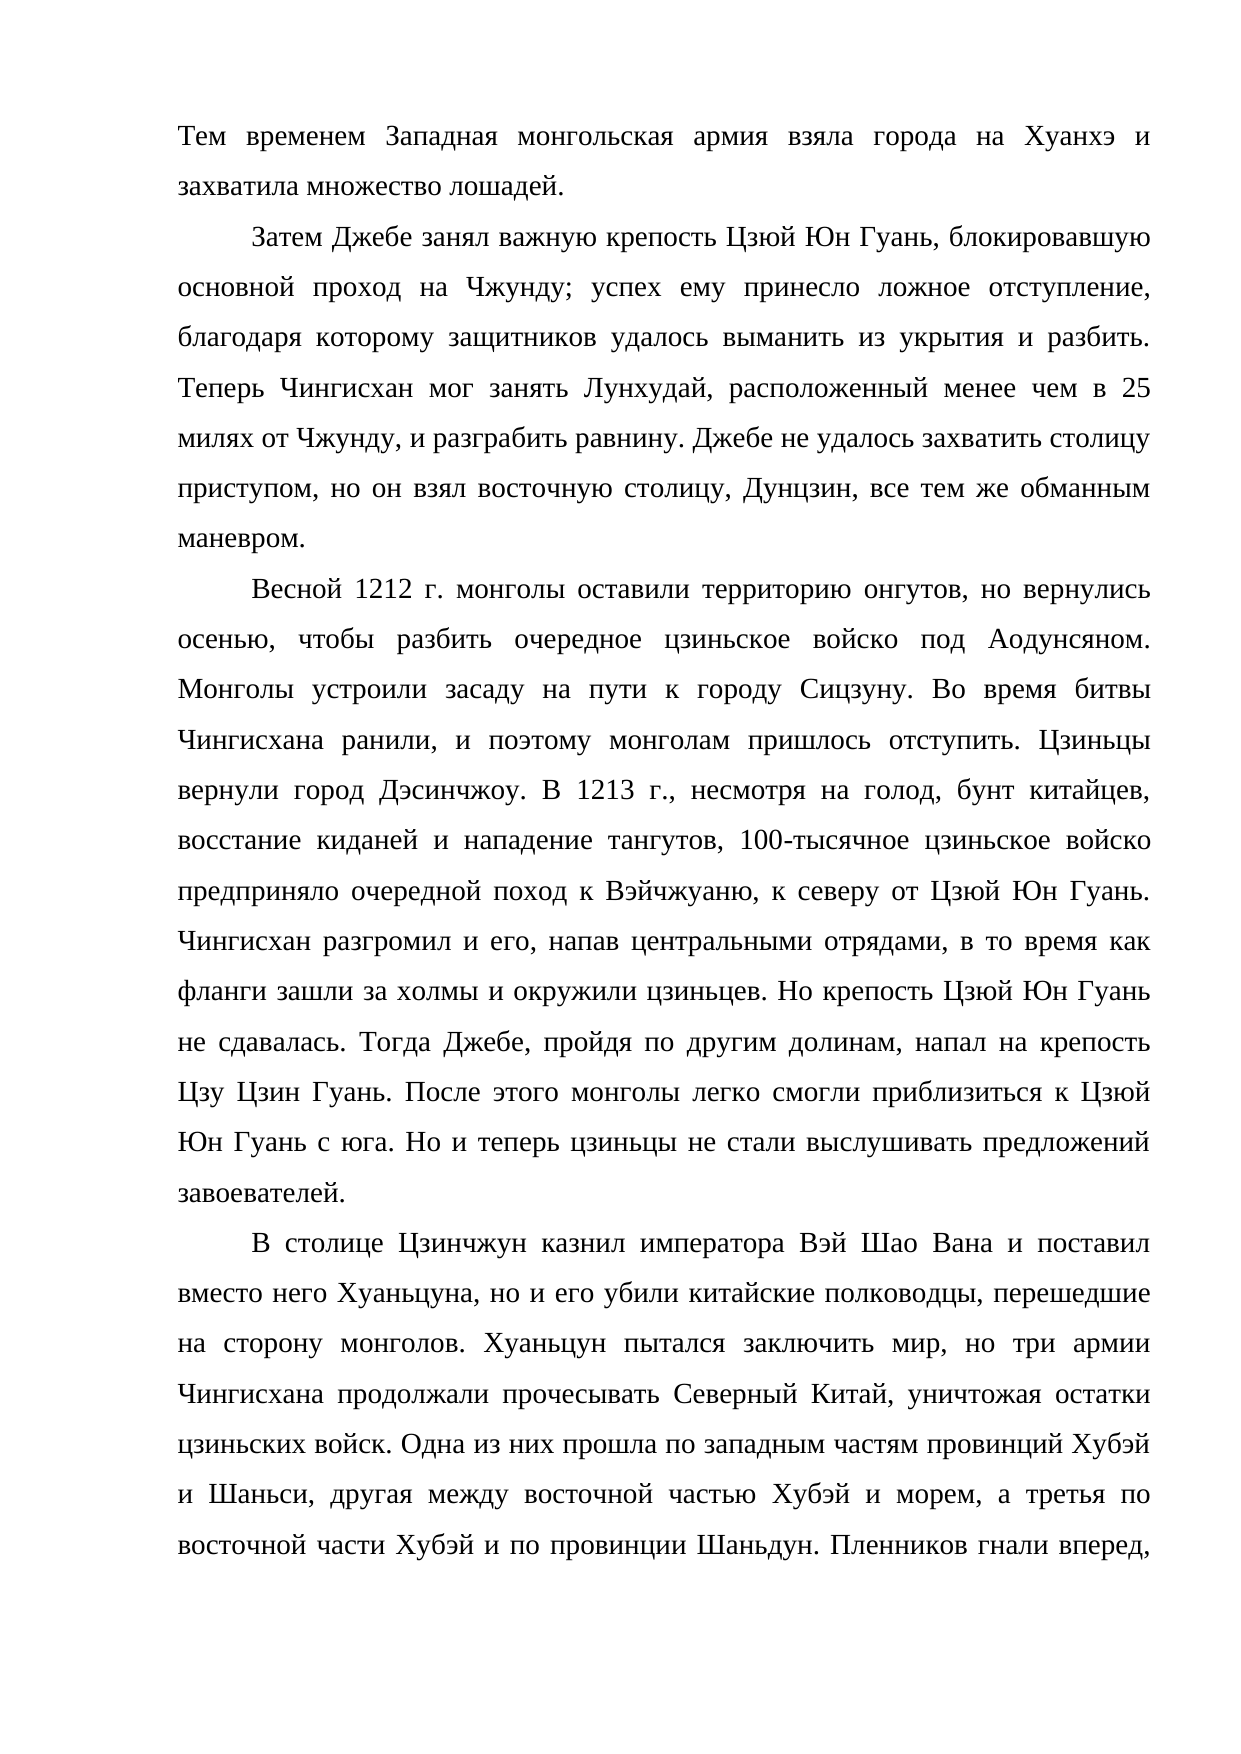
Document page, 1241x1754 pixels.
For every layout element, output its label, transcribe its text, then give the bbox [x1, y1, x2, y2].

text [177, 118, 1152, 202]
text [177, 1225, 1152, 1560]
text Весной . монголы оставили территорию онгутов, но вернулись осенью, чтобы разбить очередное цзиньское войско под Аодунсяном. Монголы устроили засаду на пути к городу Сицзуну. Во время битвы Чингисхана ранили, и поэтому монголам пришлось отступить. Цзиньцы вернули город Дэсинчжоу. В ., несмотря на голод, бунт китайцев, восстание киданей и нападение тангутов, 100-тысячное цзиньское войско предприняло очередной поход к Вэйчжуаню, к северу от Цзюй Юн Гуань. Чингисхан разгромил и его, напав центральными отрядами, в то время как фланги зашли за холмы и окружили цзиньцев. Но крепость Цзюй Юн Гуань не сдавалась. Тогда Джебе, пройдя по другим долинам, напал на крепость Цзу Цзин Гуань. После этого монголы легко смогли приблизиться к Цзюй Юн Гуань с юга. Но и теперь цзиньцы не стали выслушивать предложений завоевателей. [177, 571, 1152, 1208]
text Затем Джебе занял важную крепость Цзюй Юн Гуань, блокировавшую основной проход на Чжунду; успех ему принесло ложное отступление, благодаря которому защитников удалось выманить из укрытия и разбить. Теперь Чингисхан мог занять Лунхудай, расположенный менее чем в от Чжунду, и разграбить равнину. Джебе не удалось захватить столицу приступом, но он взял восточную столицу, Дунцзин, все тем же обманным маневром. [177, 219, 1152, 554]
